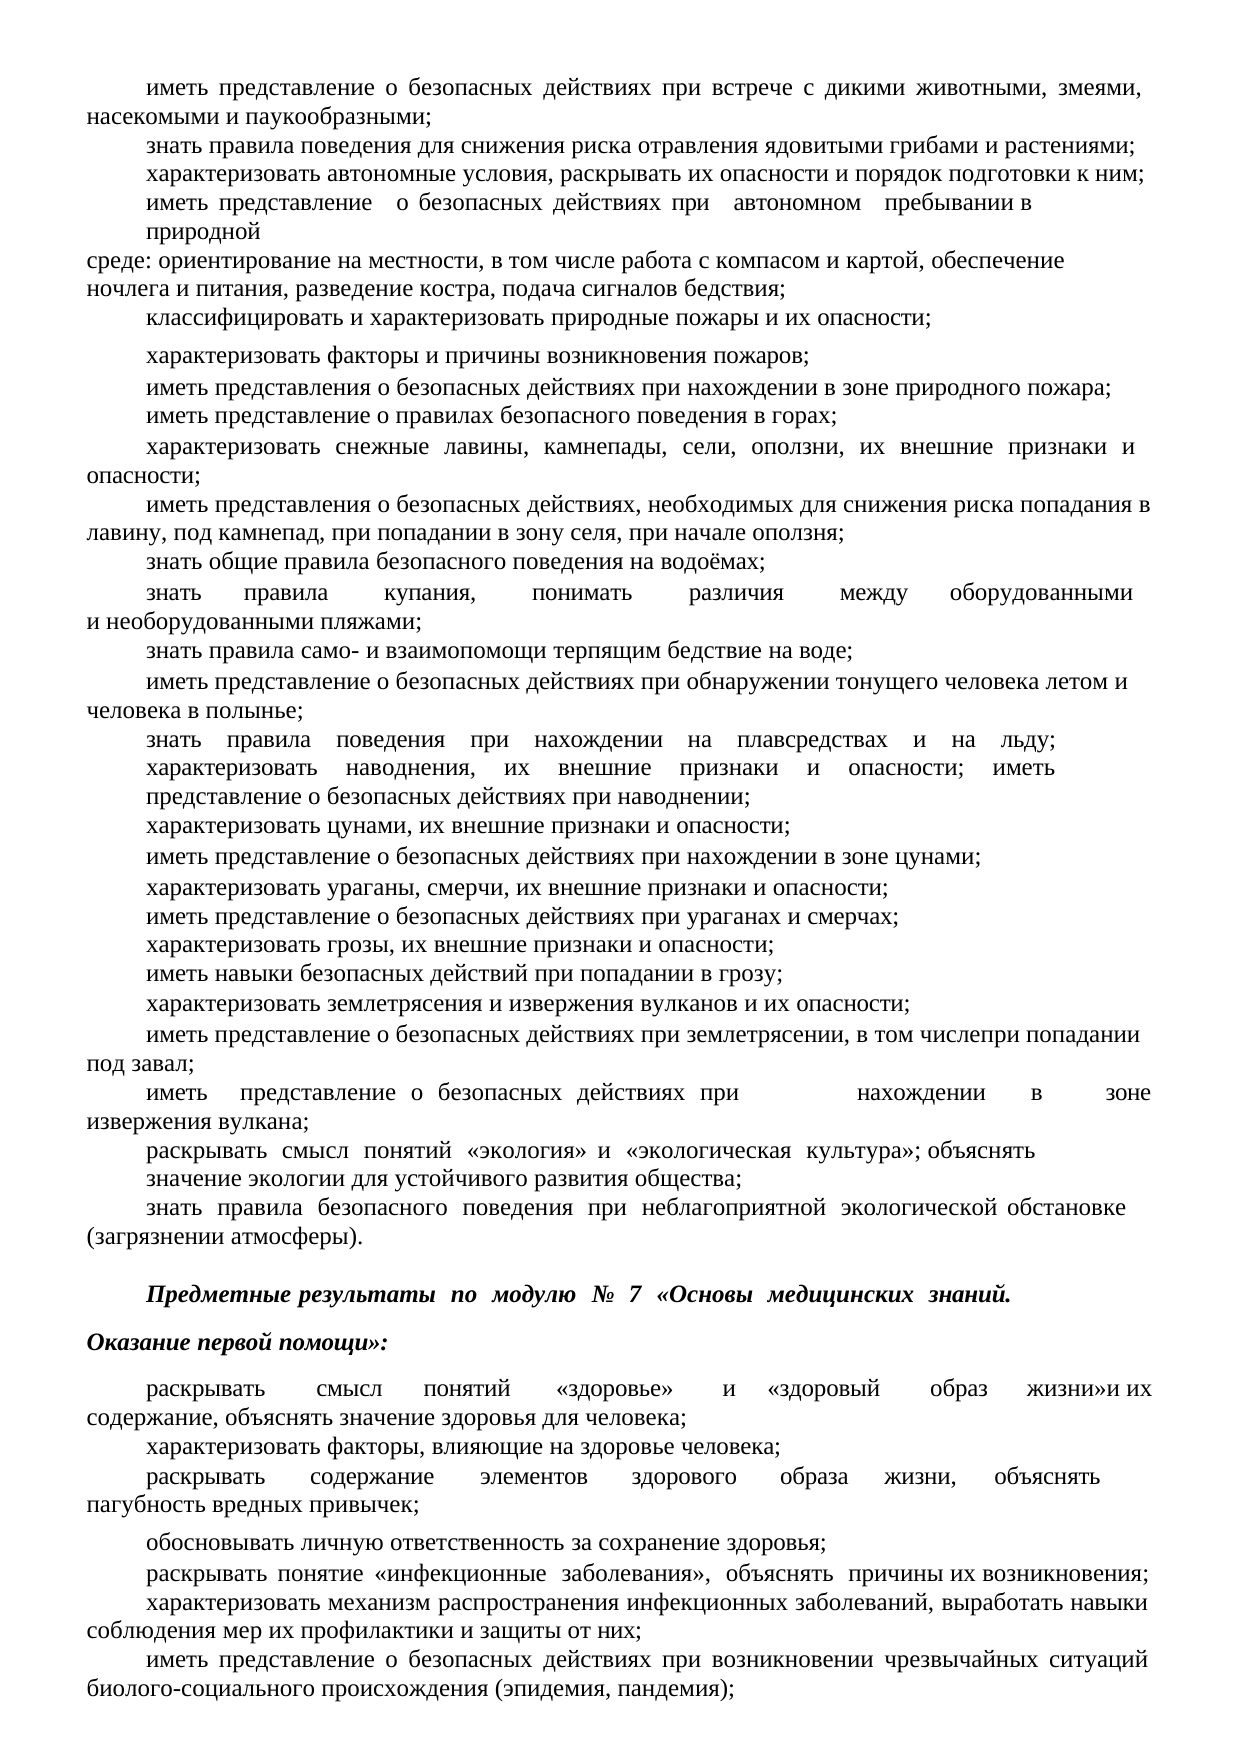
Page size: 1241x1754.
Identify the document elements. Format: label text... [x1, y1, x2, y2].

text иметь представления о безопасных действиях при нахождении в зоне природного пожара; иметь представление о правилах безопасного поведения в горах; [146, 372, 1153, 429]
text иметь представления о безопасных действиях, необходимых для снижения риска попадания в лавину, под камнепад, при попадании в зону селя, при начале оползня; [86, 489, 1196, 546]
text соблюдения мер их профилактики и защиты от них; [86, 1616, 1196, 1644]
text иметь представление о безопасных действиях при возникновении чрезвычайных ситуаций биолого-социального происхождения (эпидемия, пандемия); [86, 1644, 1154, 1702]
text иметь представление о безопасных действиях при землетрясении, в том числепри попадании под завал; [86, 1019, 1153, 1077]
text характеризовать землетрясения и извержения вулканов и их опасности; [146, 988, 1196, 1017]
text раскрывать смысл понятий «экология» и «экологическая культура»; объяснять значение экологии для устойчивого развития общества; [146, 1135, 1069, 1192]
text обосновывать личную ответственность за сохранение здоровья; [146, 1527, 1196, 1556]
text иметь представление о безопасных действиях при ураганах и смерчах; [146, 903, 1196, 930]
text иметь представление о безопасных действиях при обнаружении тонущего человека летом и человека в полынье; [86, 666, 1196, 724]
text иметь представление о безопасных действиях при встрече с дикими животными, змеями, насекомыми и паукообразными; [86, 72, 1196, 130]
text знать правила поведения при нахождении на плавсредствах и на льду; характеризовать наводнения, их внешние признаки и опасности; иметь представление о безопасных действиях при наводнении; [146, 724, 1056, 810]
text Предметные результаты по модулю № 7 «Основы медицинских знаний. [146, 1279, 1196, 1308]
text раскрывать содержание элементов здорового образа жизни, объяснять пагубность вредных привычек; [86, 1462, 1102, 1518]
text Оказание первой помощи»: [86, 1327, 1196, 1355]
text раскрывать понятие «инфекционные заболевания», объяснять причины их возникновения; характеризовать механизм распространения инфекционных заболеваний, выработать навыки [146, 1558, 1196, 1616]
text иметь представление о безопасных действиях при нахождении в зоне цунами; характеризовать ураганы, смерчи, их внешние признаки и опасности; [146, 841, 1069, 901]
text знать правила купания, понимать различия между оборудованными и необорудованными пляжами; [86, 577, 1152, 635]
text знать общие правила безопасного поведения на водоёмах; [146, 546, 1196, 575]
text иметь представление о безопасных действиях при нахождении в зоне извержения вулкана; [86, 1077, 1153, 1135]
text знать правила безопасного поведения при неблагоприятной экологической обстановке (загрязнении атмосферы). [86, 1192, 1196, 1250]
text характеризовать факторы и причины возникновения пожаров; [146, 341, 1196, 369]
text характеризовать снежные лавины, камнепады, сели, оползни, их внешние признаки и опасности; [86, 431, 1196, 488]
text характеризовать цунами, их внешние признаки и опасности; [146, 810, 1196, 839]
text среде: ориентирование на местности, в том числе работа с компасом и картой, обеспечение ночлега и питания, разведение костра, подача сигналов бедствия; [86, 245, 1153, 302]
text знать правила само- и взаимопомощи терпящим бедствие на воде; [146, 635, 1196, 664]
text характеризовать факторы, влияющие на здоровье человека; [146, 1431, 1196, 1459]
text классифицировать и характеризовать природные пожары и их опасности; [146, 302, 1196, 331]
text характеризовать грозы, их внешние признаки и опасности; иметь навыки безопасных действий при попадании в грозу; [146, 930, 788, 986]
text раскрывать смысл понятий «здоровье» и «здоровый образ жизни»и их содержание, объяснять значение здоровья для человека; [86, 1374, 1154, 1431]
text знать правила поведения для снижения риска отравления ядовитыми грибами и растениями; характеризовать автономные условия, раскрывать их опасности и порядок подготовки к ним; иметь представление о безопасных действиях при автономном пребывании в природной [146, 130, 1153, 245]
